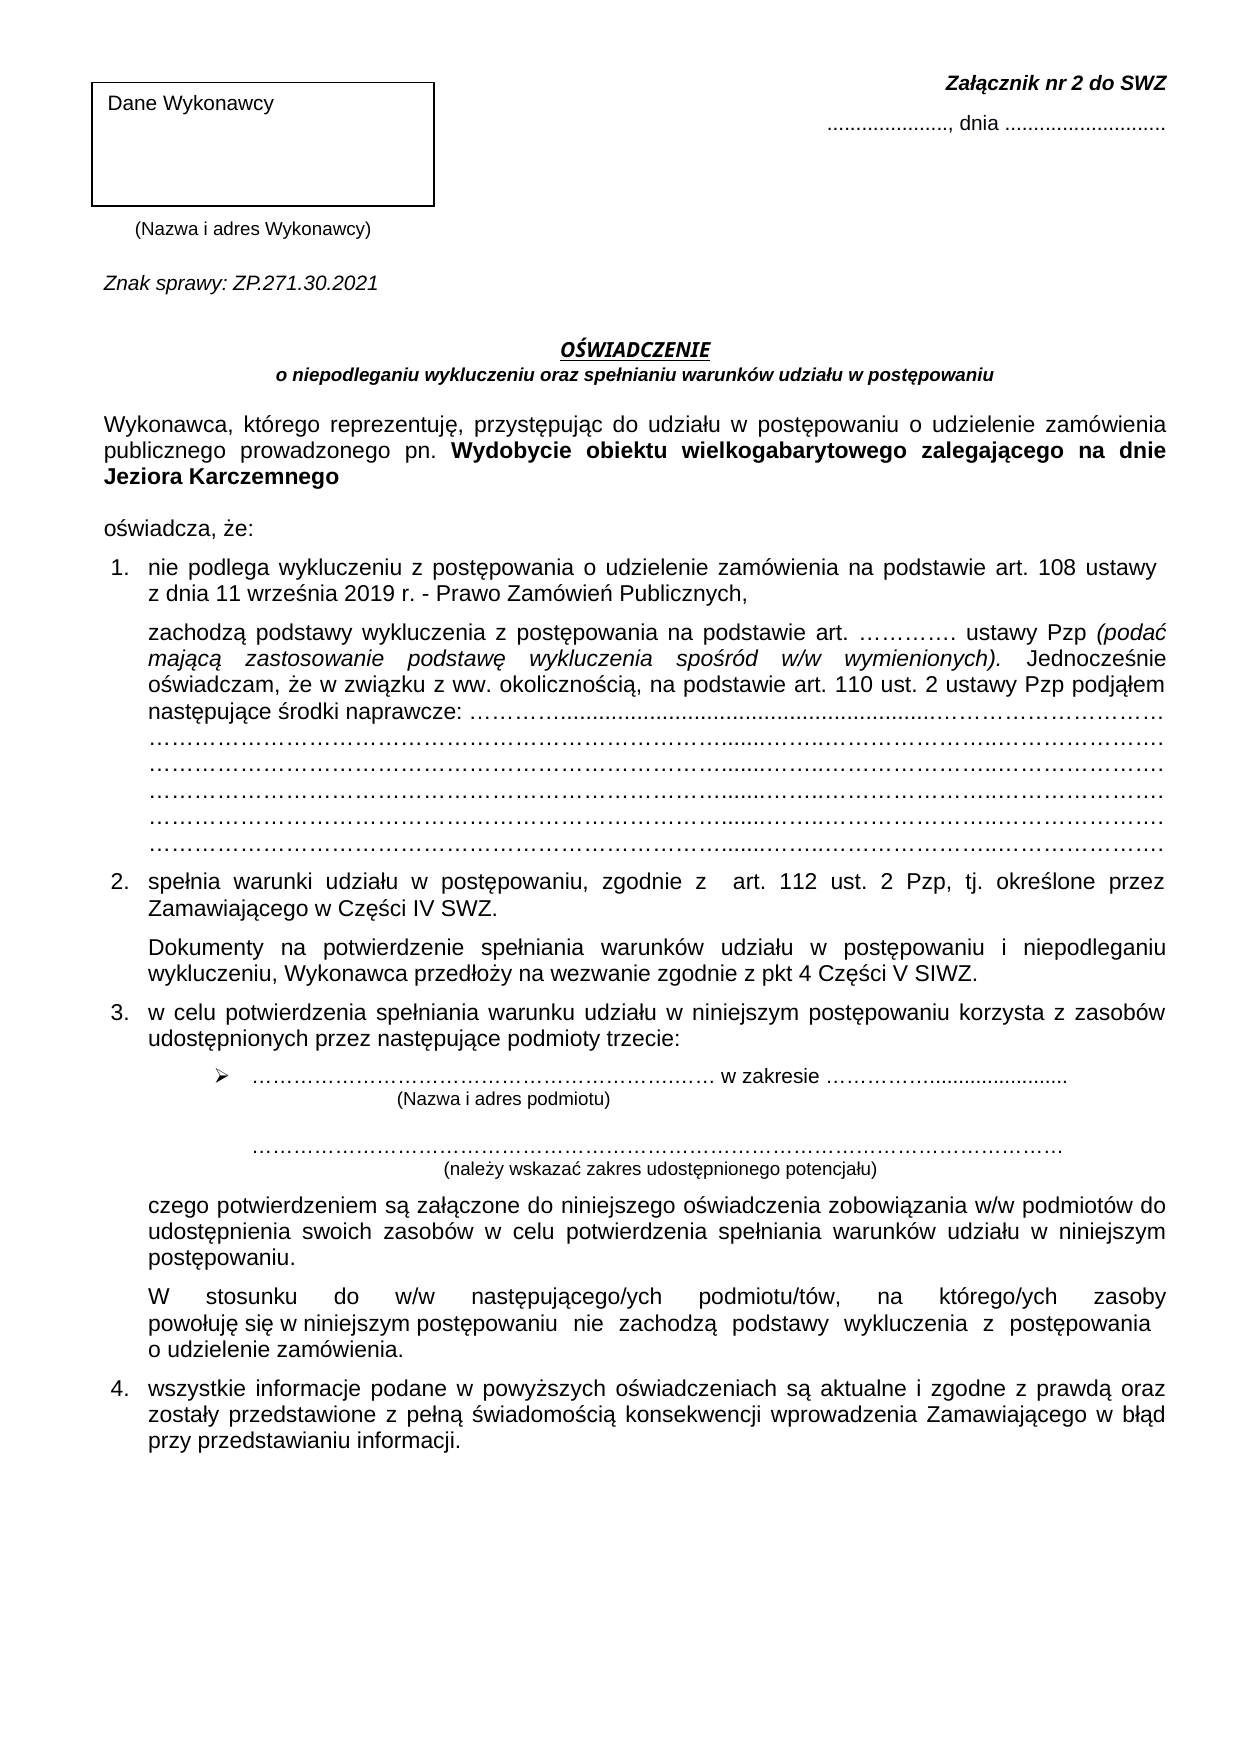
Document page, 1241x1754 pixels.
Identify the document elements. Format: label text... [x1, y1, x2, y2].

list w celu potwierdzenia spełniania warunku udziału w niniejszym postępowaniu korzysta z zasobów udostępnionych przez następujące podmioty trzecie: [110, 999, 1167, 1051]
text ……………………………………………………………………………………………………… [251, 1133, 1167, 1157]
text ………………………………………………………………….......……..…………………..…………………. [148, 724, 1167, 750]
text Załącznik nr 2 do SWZ [103, 71, 1167, 95]
text W stosunku do w/w następującego/ych podmiotu/tów, na którego/ych zasoby powołuję się w niniejszym postępowaniu nie zachodzą podstawy wykluczenia z postępowania o udzielenie zamówienia. [148, 1283, 1167, 1362]
text (należy wskazać zakres udostępnionego potencjału) [251, 1157, 1167, 1179]
list nie podlega wykluczeniu z postępowania o udzielenie zamówienia na podstawie art. 108 ustawy z dnia 11 września 2019 r. - Prawo Zamówień Publicznych, [110, 553, 1167, 606]
text ………………………………………………………………….......……..…………………..…………………. [148, 829, 1167, 856]
list spełnia warunki udziału w postępowaniu, zgodnie z art. 112 ust. 2 Pzp, tj. określone przez Zamawiającego w Części IV SWZ. [110, 868, 1167, 921]
text ………………………………………………………………….......……..…………………..…………………. [148, 777, 1167, 803]
text Dokumenty na potwierdzenie spełniania warunków udziału w postępowaniu i niepodleganiu wykluczeniu, Wykonawca przedłoży na wezwanie zgodnie z pkt 4 Części V SIWZ. [148, 933, 1167, 986]
list …………………………………………………….…… w zakresie ……………........................ [214, 1064, 1167, 1088]
subtitle Znak sprawy: ZP.271.30.2021 [103, 271, 1167, 295]
text zachodzą podstawy wykluczenia z postępowania na podstawie art. …………. ustawy Pzp (podać mającą zastosowanie podstawę wykluczenia spośród w/w wymienionych). Jednocześnie oświadczam, że w związku z ww. okolicznością, na podstawie art. 110 ust. 2 ustawy Pzp podjąłem następujące środki naprawcze: …………...........................................................………………………… [148, 619, 1167, 724]
text ………………………………………………………………….......……..…………………..…………………. [148, 750, 1167, 777]
text oświadcza, że: [103, 514, 1167, 541]
list wszystkie informacje podane w powyższych oświadczeniach są aktualne i zgodne z prawdą oraz zostały przedstawione z pełną świadomością konsekwencji wprowadzenia Zamawiającego w błąd przy przedstawianiu informacji. [110, 1375, 1167, 1454]
text Wykonawca, którego reprezentuję, przystępując do udziału w postępowaniu o udzielenie zamówienia publicznego prowadzonego pn. Wydobycie obiektu wielkogabarytowego zalegającego na dnie Jeziora Karczemnego [103, 411, 1167, 489]
subtitle ....................., dnia ............................ [435, 111, 1167, 135]
text o niepodleganiu wykluczeniu oraz spełnianiu warunków udziału w postępowaniu [103, 364, 1167, 386]
text (Nazwa i adres Wykonawcy) [103, 217, 1167, 239]
text (Nazwa i adres podmiotu) [251, 1088, 1167, 1109]
text ………………………………………………………………….......……..…………………..…………………. [148, 803, 1167, 829]
text czego potwierdzeniem są załączone do niniejszego oświadczenia zobowiązania w/w podmiotów do udostępnienia swoich zasobów w celu potwierdzenia spełniania warunków udziału w niniejszym postępowaniu. [148, 1192, 1167, 1271]
text OŚWIADCZENIE [103, 336, 1167, 364]
